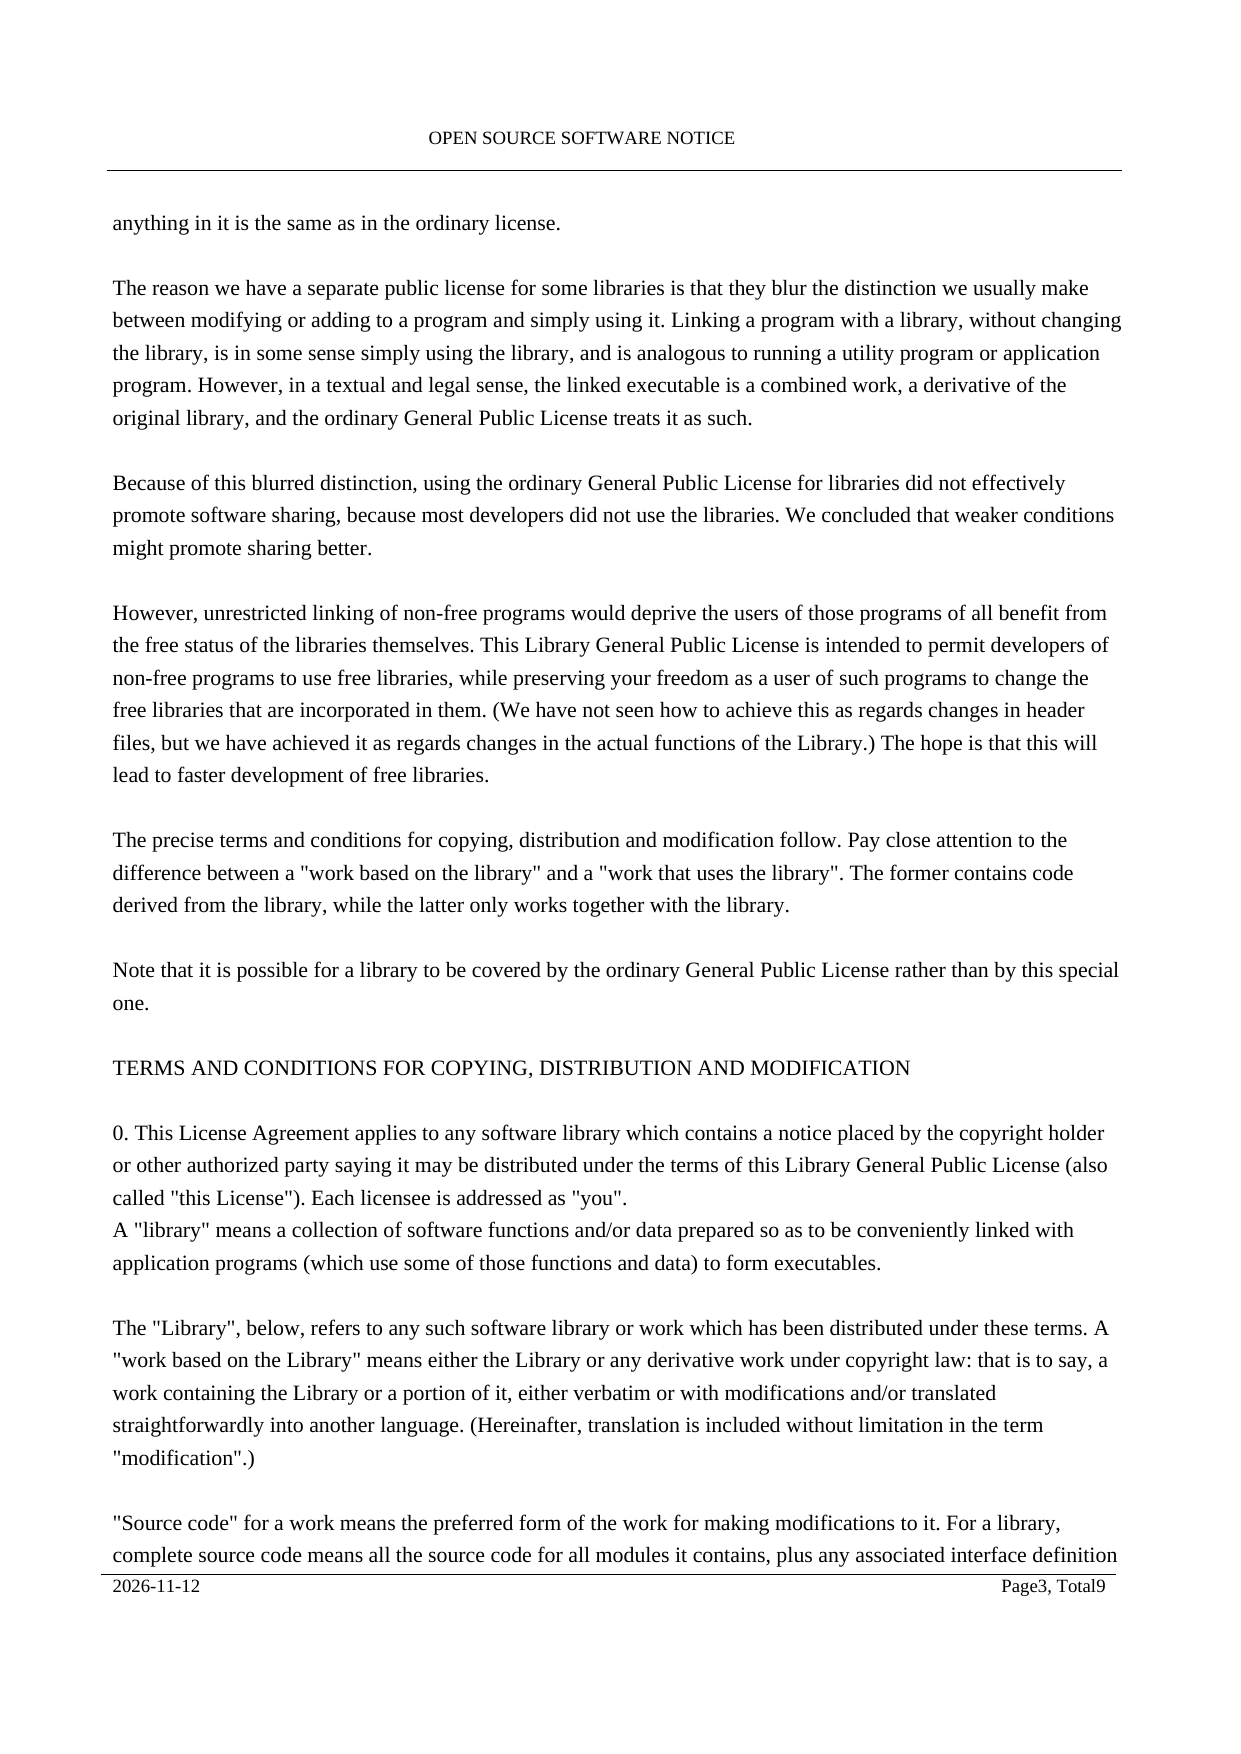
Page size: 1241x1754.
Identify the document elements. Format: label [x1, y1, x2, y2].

text [112, 206, 1128, 1571]
